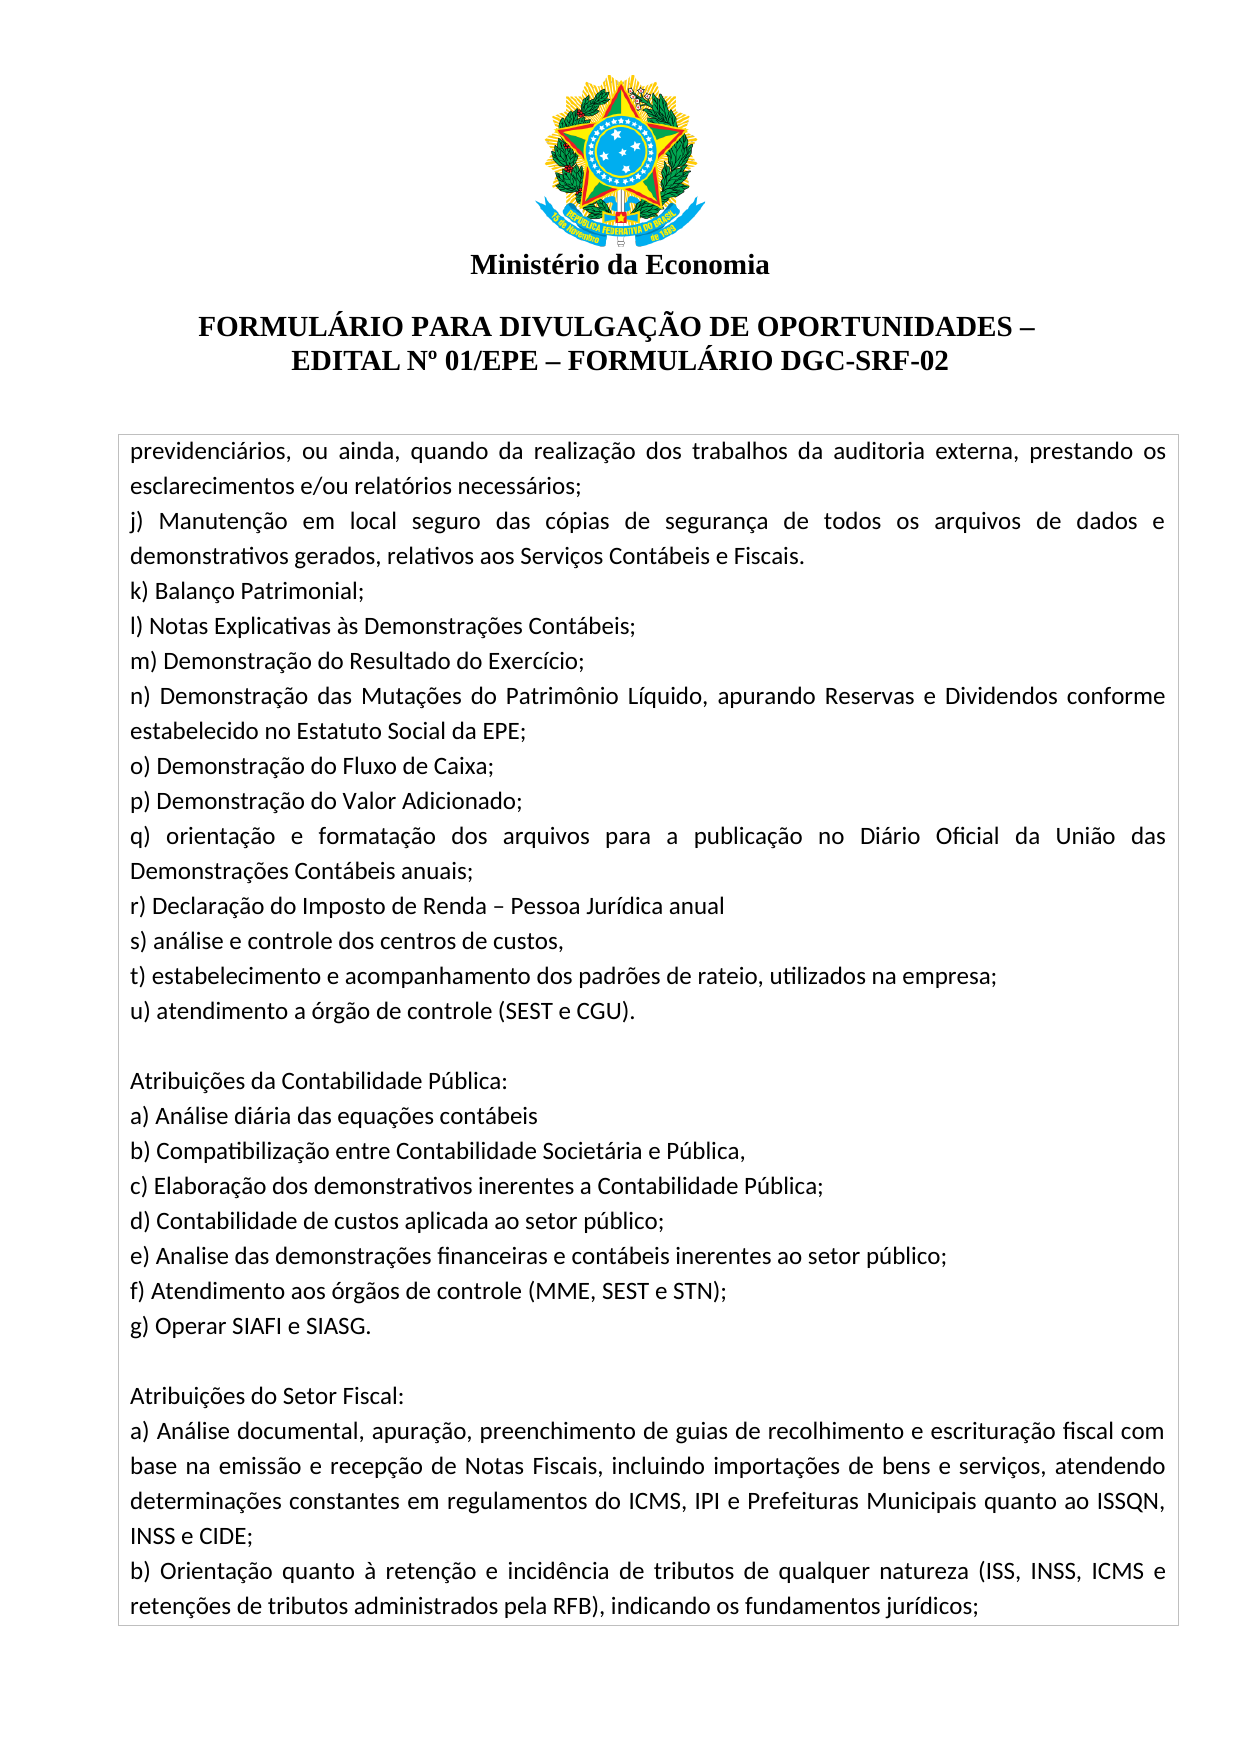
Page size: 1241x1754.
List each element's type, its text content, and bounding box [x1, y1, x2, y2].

picture [619, 229, 629, 234]
picture [603, 227, 636, 247]
picture [567, 211, 574, 219]
picture [576, 216, 588, 227]
picture [569, 227, 598, 242]
picture [654, 217, 670, 226]
picture [644, 204, 706, 247]
picture [535, 75, 706, 247]
picture [559, 221, 566, 227]
picture [663, 226, 675, 235]
